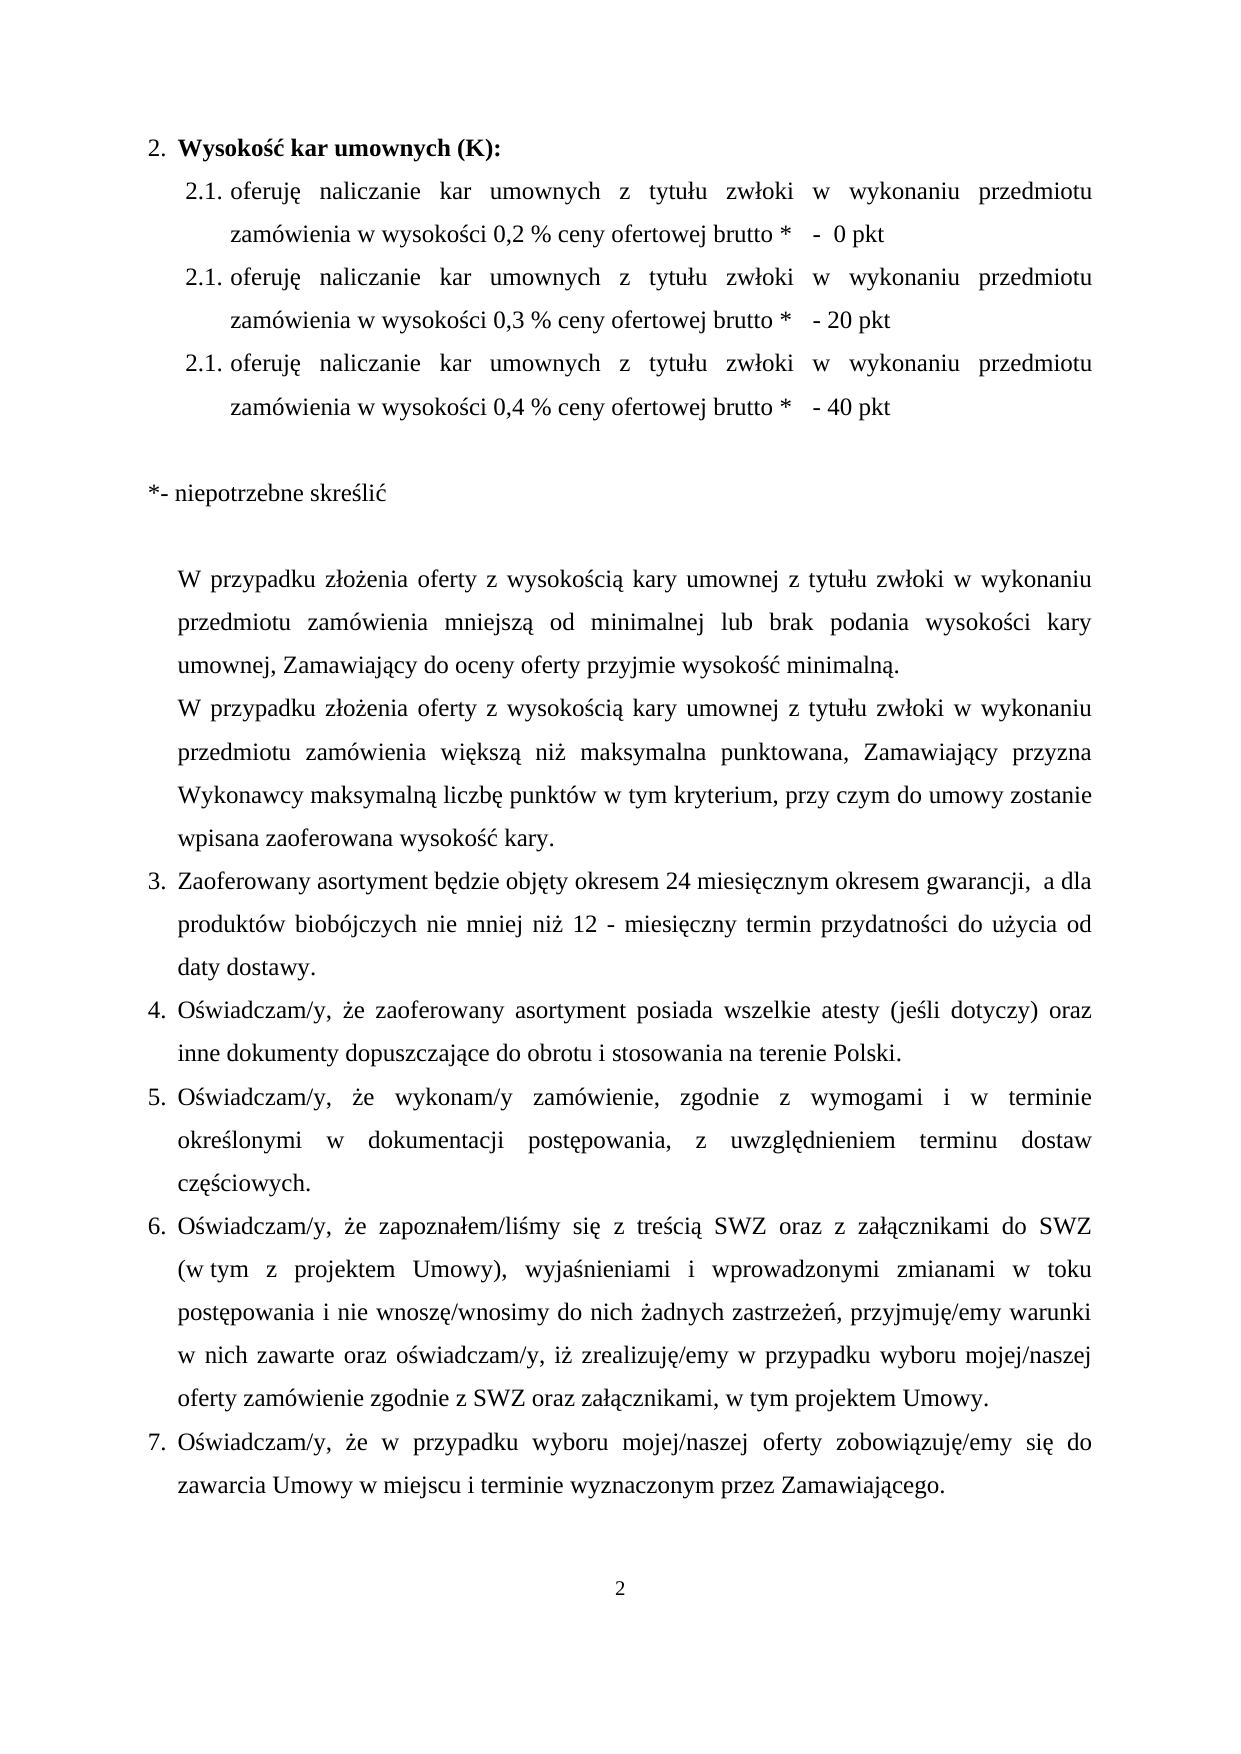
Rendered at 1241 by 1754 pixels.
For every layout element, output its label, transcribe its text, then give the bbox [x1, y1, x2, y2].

list oferuję naliczanie kar umownych z tytułu zwłoki w wykonaniu przedmiotu zamówienia w wysokości 0,2 % ceny ofertowej brutto * - 0 pkt [185, 176, 1093, 248]
list W przypadku złożenia oferty z wysokością kary umownej z tytułu zwłoki w wykonaniu przedmiotu zamówienia większą niż maksymalna punktowana, Zamawiający przyzna Wykonawcy maksymalną liczbę punktów w tym kryterium, przy czym do umowy zostanie wpisana zaoferowana wysokość kary. [177, 693, 1093, 852]
list Oświadczam/y, że zaoferowany asortyment posiada wszelkie atesty (jeśli dotyczy) oraz inne dokumenty dopuszczające do obrotu i stosowania na terenie Polski. [148, 995, 1093, 1067]
list Oświadczam/y, że w przypadku wyboru mojej/naszej oferty zobowiązuję/emy się do zawarcia Umowy w miejscu i terminie wyznaczonym przez Zamawiającego. [148, 1427, 1093, 1498]
list Zaoferowany asortyment będzie objęty okresem 24 miesięcznym okresem gwarancji, a dla produktów biobójczych nie mniej niż 12 - miesięczny termin przydatności do użycia od daty dostawy. [148, 866, 1093, 981]
text *- niepotrzebne skreślić [148, 478, 1093, 507]
list Oświadczam/y, że wykonam/y zamówienie, zgodnie z wymogami i w terminie określonymi w dokumentacji postępowania, z uwzględnieniem terminu dostaw częściowych. [148, 1082, 1093, 1197]
list Oświadczam/y, że zapoznałem/liśmy się z treścią SWZ oraz z załącznikami do SWZ (w tym z projektem Umowy), wyjaśnieniami i wprowadzonymi zmianami w toku postępowania i nie wnoszę/wnosimy do nich żadnych zastrzeżeń, przyjmuję/emy warunki w nich zawarte oraz oświadczam/y, iż zrealizuję/emy w przypadku wyboru mojej/naszej oferty zamówienie zgodnie z SWZ oraz załącznikami, w tym projektem Umowy. [148, 1211, 1093, 1412]
list oferuję naliczanie kar umownych z tytułu zwłoki w wykonaniu przedmiotu zamówienia w wysokości 0,4 % ceny ofertowej brutto * - 40 pkt [185, 348, 1093, 420]
list oferuję naliczanie kar umownych z tytułu zwłoki w wykonaniu przedmiotu zamówienia w wysokości 0,3 % ceny ofertowej brutto * - 20 pkt [185, 262, 1093, 334]
list Wysokość kar umownych (K): [148, 133, 1093, 162]
list W przypadku złożenia oferty z wysokością kary umownej z tytułu zwłoki w wykonaniu przedmiotu zamówienia mniejszą od minimalnej lub brak podania wysokości kary umownej, Zamawiający do oceny oferty przyjmie wysokość minimalną. [177, 564, 1093, 679]
